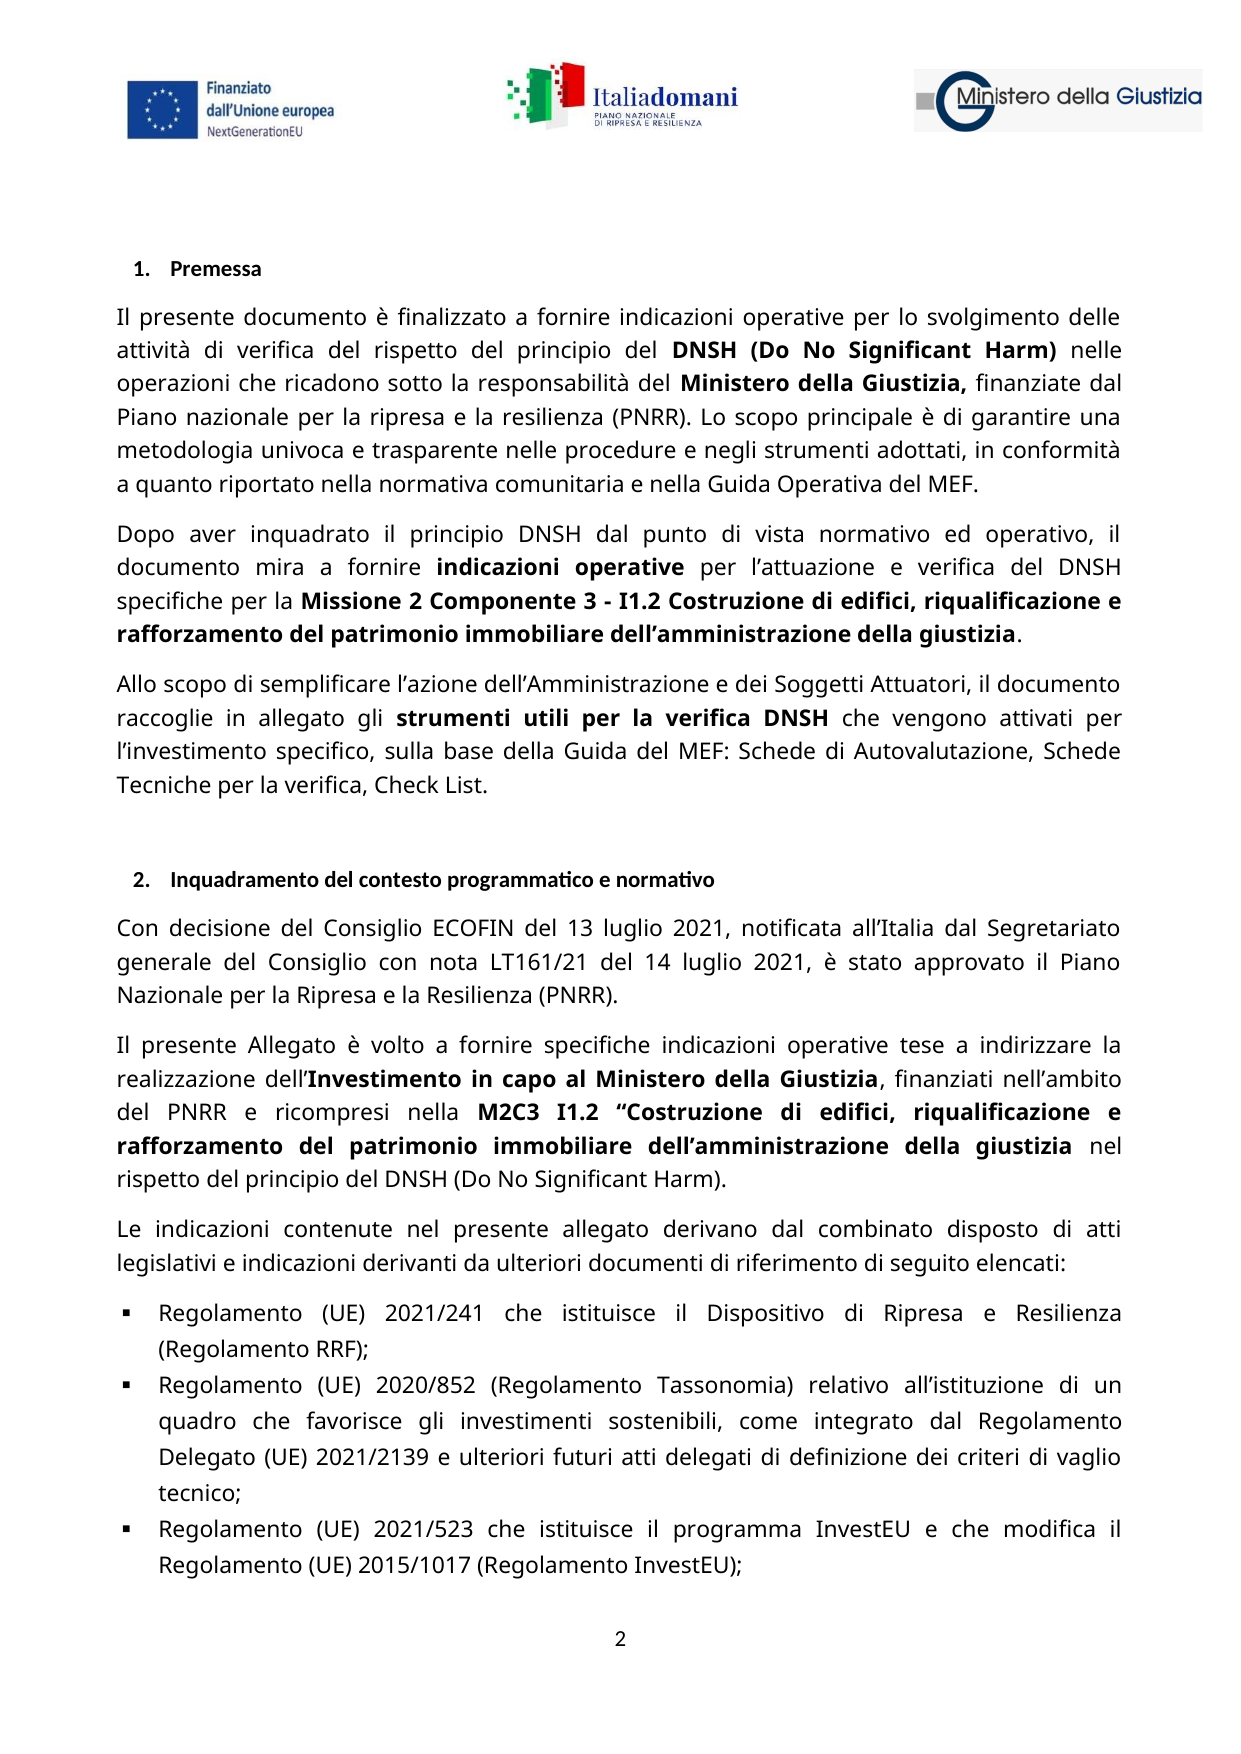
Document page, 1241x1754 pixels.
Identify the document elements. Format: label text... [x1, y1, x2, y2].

picture [502, 57, 742, 137]
list Regolamento (UE) 2020/852 (Regolamento Tassonomia) relativo all’istituzione di un quadro che favorisce gli investimenti sostenibili, come integrato dal Regolamento Delegato (UE) 2021/2139 e ulteriori futuri atti delegati di definizione dei criteri di vaglio tecnico; [121, 1369, 1123, 1508]
picture [914, 69, 1203, 132]
text Con decisione del Consiglio ECOFIN del 13 luglio 2021, notificata all’Italia dal Segretariato generale del Consiglio con nota LT161/21 del 14 luglio 2021, è stato approvato il Piano Nazionale per la Ripresa e la Resilienza (PNRR). [116, 912, 1122, 1010]
subtitle Inquadramento del contesto programmatico e normativo [133, 866, 1170, 893]
text Allo scopo di semplificare l’azione dell’Amministrazione e dei Soggetti Attuatori, il documento raccoglie in allegato gli strumenti utili per la verifica DNSH che vengono attivati per l’investimento specifico, sulla base della Guida del MEF: Schede di Autovalutazione, Schede Tecniche per la verifica, Check List. [116, 668, 1122, 800]
list Regolamento (UE) 2021/523 che istituisce il programma InvestEU e che modifica il Regolamento (UE) 2015/1017 (Regolamento InvestEU); [121, 1513, 1123, 1580]
text Le indicazioni contenute nel presente allegato derivano dal combinato disposto di atti legislativi e indicazioni derivanti da ulteriori documenti di riferimento di seguito elencati: [116, 1213, 1122, 1278]
text Il presente documento è finalizzato a fornire indicazioni operative per lo svolgimento delle attività di verifica del rispetto del principio del DNSH (Do No Significant Harm) nelle operazioni che ricadono sotto la responsabilità del Ministero della Giustizia, finanziate dal Piano nazionale per la ripresa e la resilienza (PNRR). Lo scopo principale è di garantire una metodologia univoca e trasparente nelle procedure e negli strumenti adottati, in conformità a quanto riportato nella normativa comunitaria e nella Guida Operativa del MEF. [116, 300, 1122, 499]
picture [120, 74, 345, 146]
list Regolamento (UE) 2021/241 che istituisce il Dispositivo di Ripresa e Resilienza (Regolamento RRF); [121, 1297, 1123, 1364]
text Dopo aver inquadrato il principio DNSH dal punto di vista normativo ed operativo, il documento mira a fornire indicazioni operative per l’attuazione e verifica del DNSH specifiche per la Missione 2 Componente 3 - I1.2 Costruzione di edifici, riqualificazione e rafforzamento del patrimonio immobiliare dell’amministrazione della giustizia. [116, 518, 1122, 649]
subtitle Premessa [133, 254, 1170, 282]
text Il presente Allegato è volto a fornire specifiche indicazioni operative tese a indirizzare la realizzazione dell’Investimento in capo al Ministero della Giustizia, finanziati nell’ambito del PNRR e ricompresi nella M2C3 I1.2 “Costruzione di edifici, riqualificazione e rafforzamento del patrimonio immobiliare dell’amministrazione della giustizia nel rispetto del principio del DNSH (Do No Significant Harm). [116, 1029, 1122, 1194]
